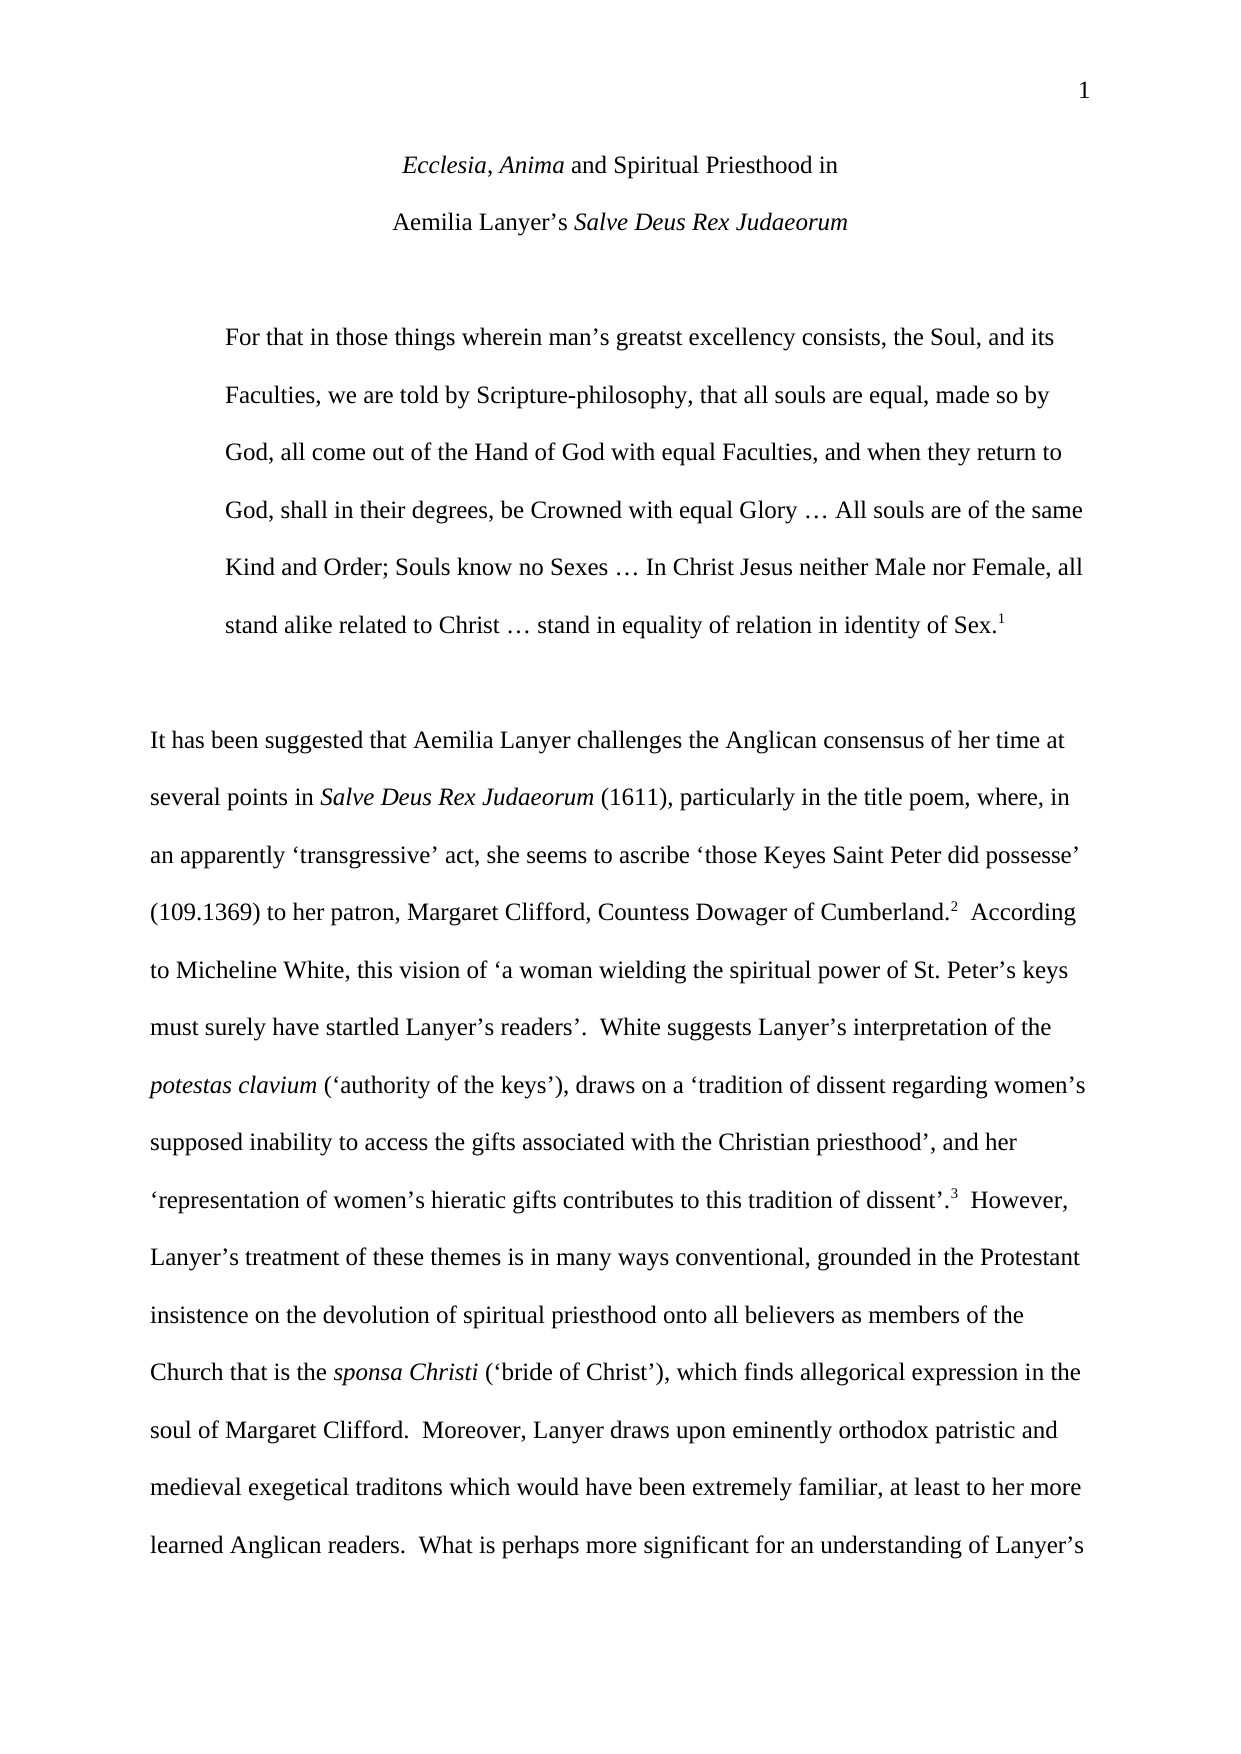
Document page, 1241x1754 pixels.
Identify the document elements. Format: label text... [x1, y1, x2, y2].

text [150, 725, 1090, 1559]
text Ecclesia, Anima and Spiritual Priesthood in [150, 150, 1090, 179]
text For that in those things wherein man’s greatst excellency consists, the Soul, and its Faculties, we are told by Scripture-philosophy, that all souls are equal, made so by God, all come out of the Hand of God with equal Faculties, and when they return to God, shall in their degrees, be Crowned with equal Glory … All souls are of the same Kind and Order; Souls know no Sexes … In Christ Jesus neither Male nor Female, all stand alike related to Christ … stand in equality of relation in identity of Sex. [225, 322, 1090, 639]
text Aemilia Lanyer’s Salve Deus Rex Judaeorum [150, 207, 1090, 236]
